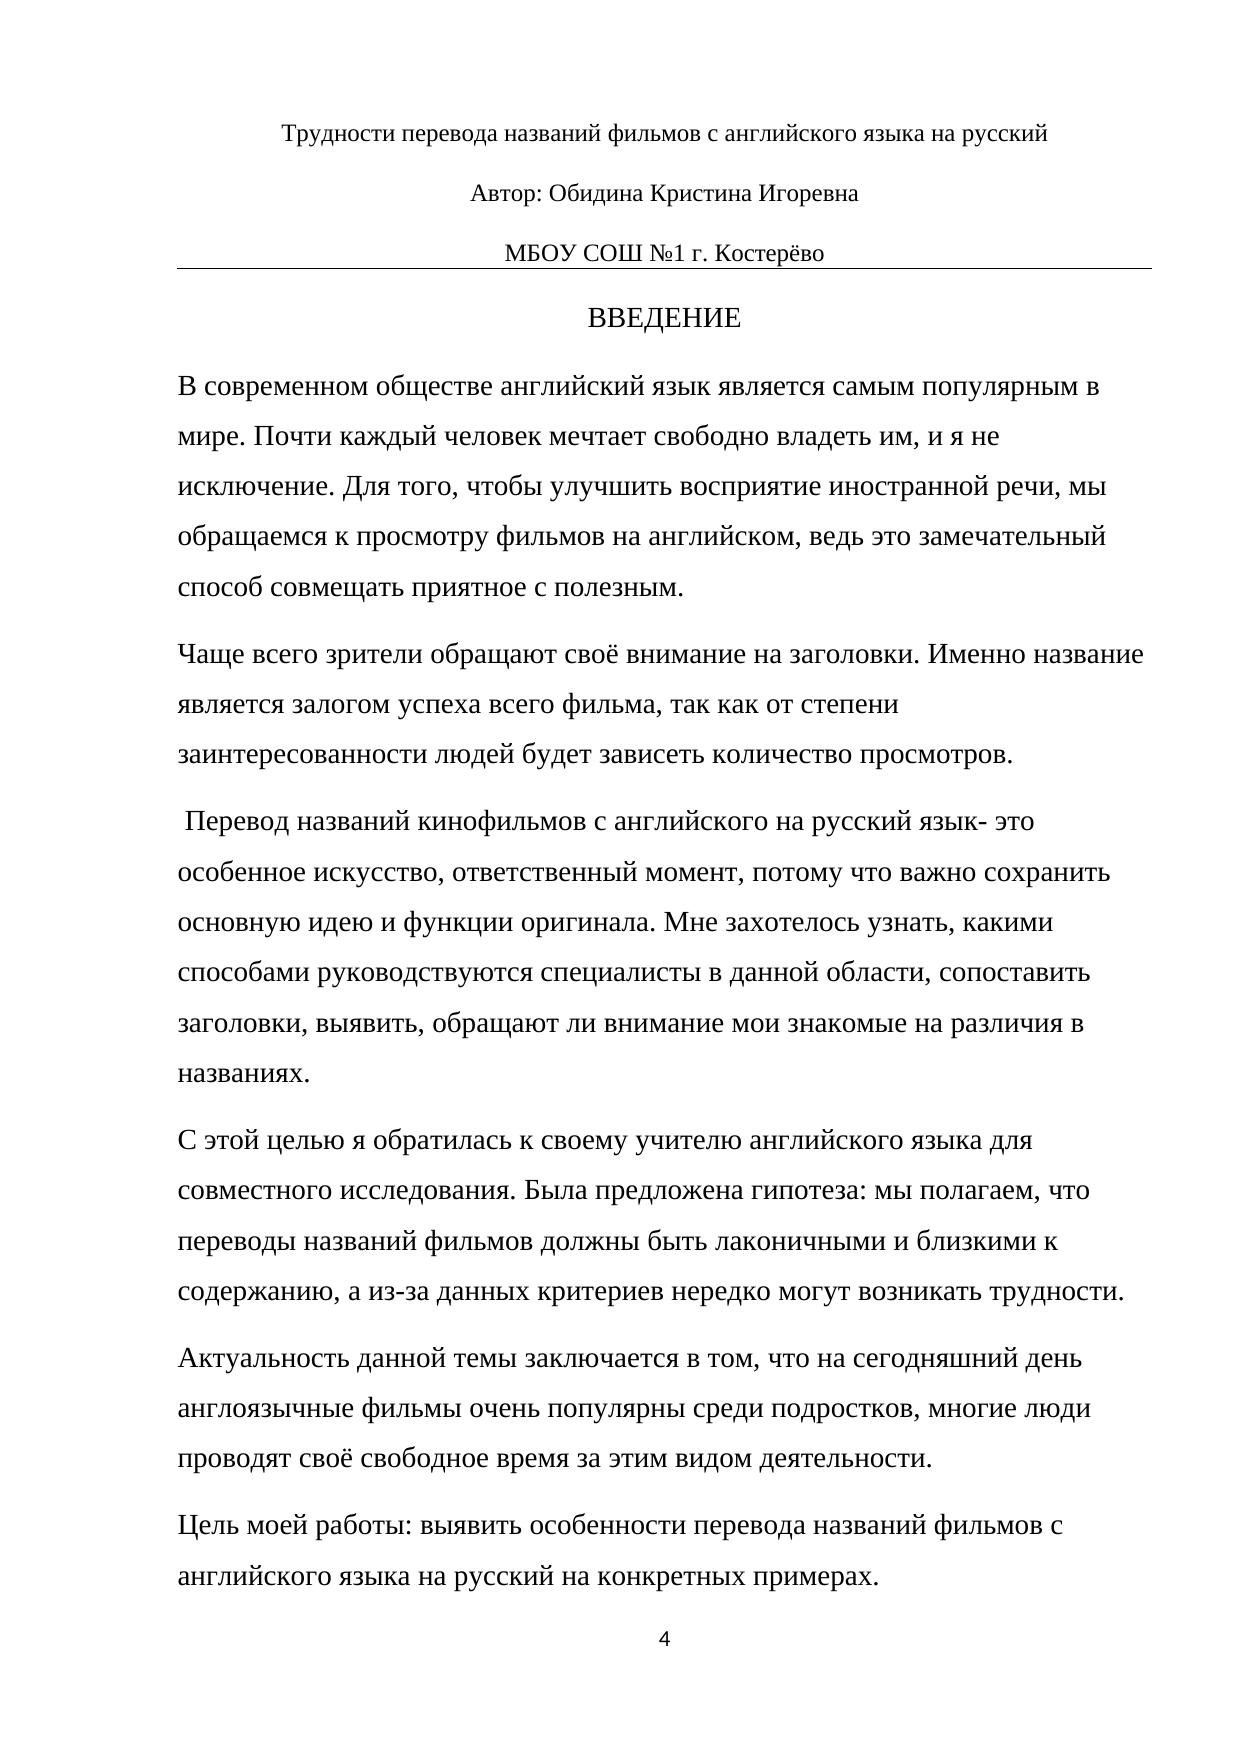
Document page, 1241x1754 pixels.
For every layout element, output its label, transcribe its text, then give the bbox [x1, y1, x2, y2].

text Цель моей работы: выявить особенности перевода названий фильмов с английского языка на русский на конкретных примерах. [177, 1507, 1152, 1591]
text Чаще всего зрители обращают своё внимание на заголовки. Именно название является залогом успеха всего фильма, так как от степени заинтересованности людей будет зависеть количество просмотров. [177, 636, 1152, 770]
text МБОУ СОШ №1 г. Костерёво [177, 238, 1152, 268]
text Актуальность данной темы заключается в том, что на сегодняшний день англоязычные фильмы очень популярны среди подростков, многие люди проводят своё свободное время за этим видом деятельности. [177, 1340, 1152, 1474]
text ВВЕДЕНИЕ [177, 301, 1152, 334]
text С этой целью я обратилась к своему учителю английского языка для совместного исследования. Была предложена гипотеза: мы полагаем, что переводы названий фильмов должны быть лаконичными и близкими к содержанию, а из-за данных критериев нередко могут возникать трудности. [177, 1122, 1152, 1306]
text Автор: Обидина Кристина Игоревна [177, 178, 1152, 207]
text В современном обществе английский язык является самым популярным в мире. Почти каждый человек мечтает свободно владеть им, и я не исключение. Для того, чтобы улучшить восприятие иностранной речи, мы обращаемся к просмотру фильмов на английском, ведь это замечательный способ совмещать приятное с полезным. [177, 368, 1152, 602]
text Перевод названий кинофильмов с английского на русский язык- это особенное искусство, ответственный момент, потому что важно сохранить основную идею и функции оригинала. Мне захотелось узнать, какими способами руководствуются специалисты в данной области, сопоставить заголовки, выявить, обращают ли внимание мои знакомые на различия в названиях. [177, 803, 1152, 1088]
text Трудности перевода названий фильмов с английского языка на русский [177, 118, 1152, 147]
